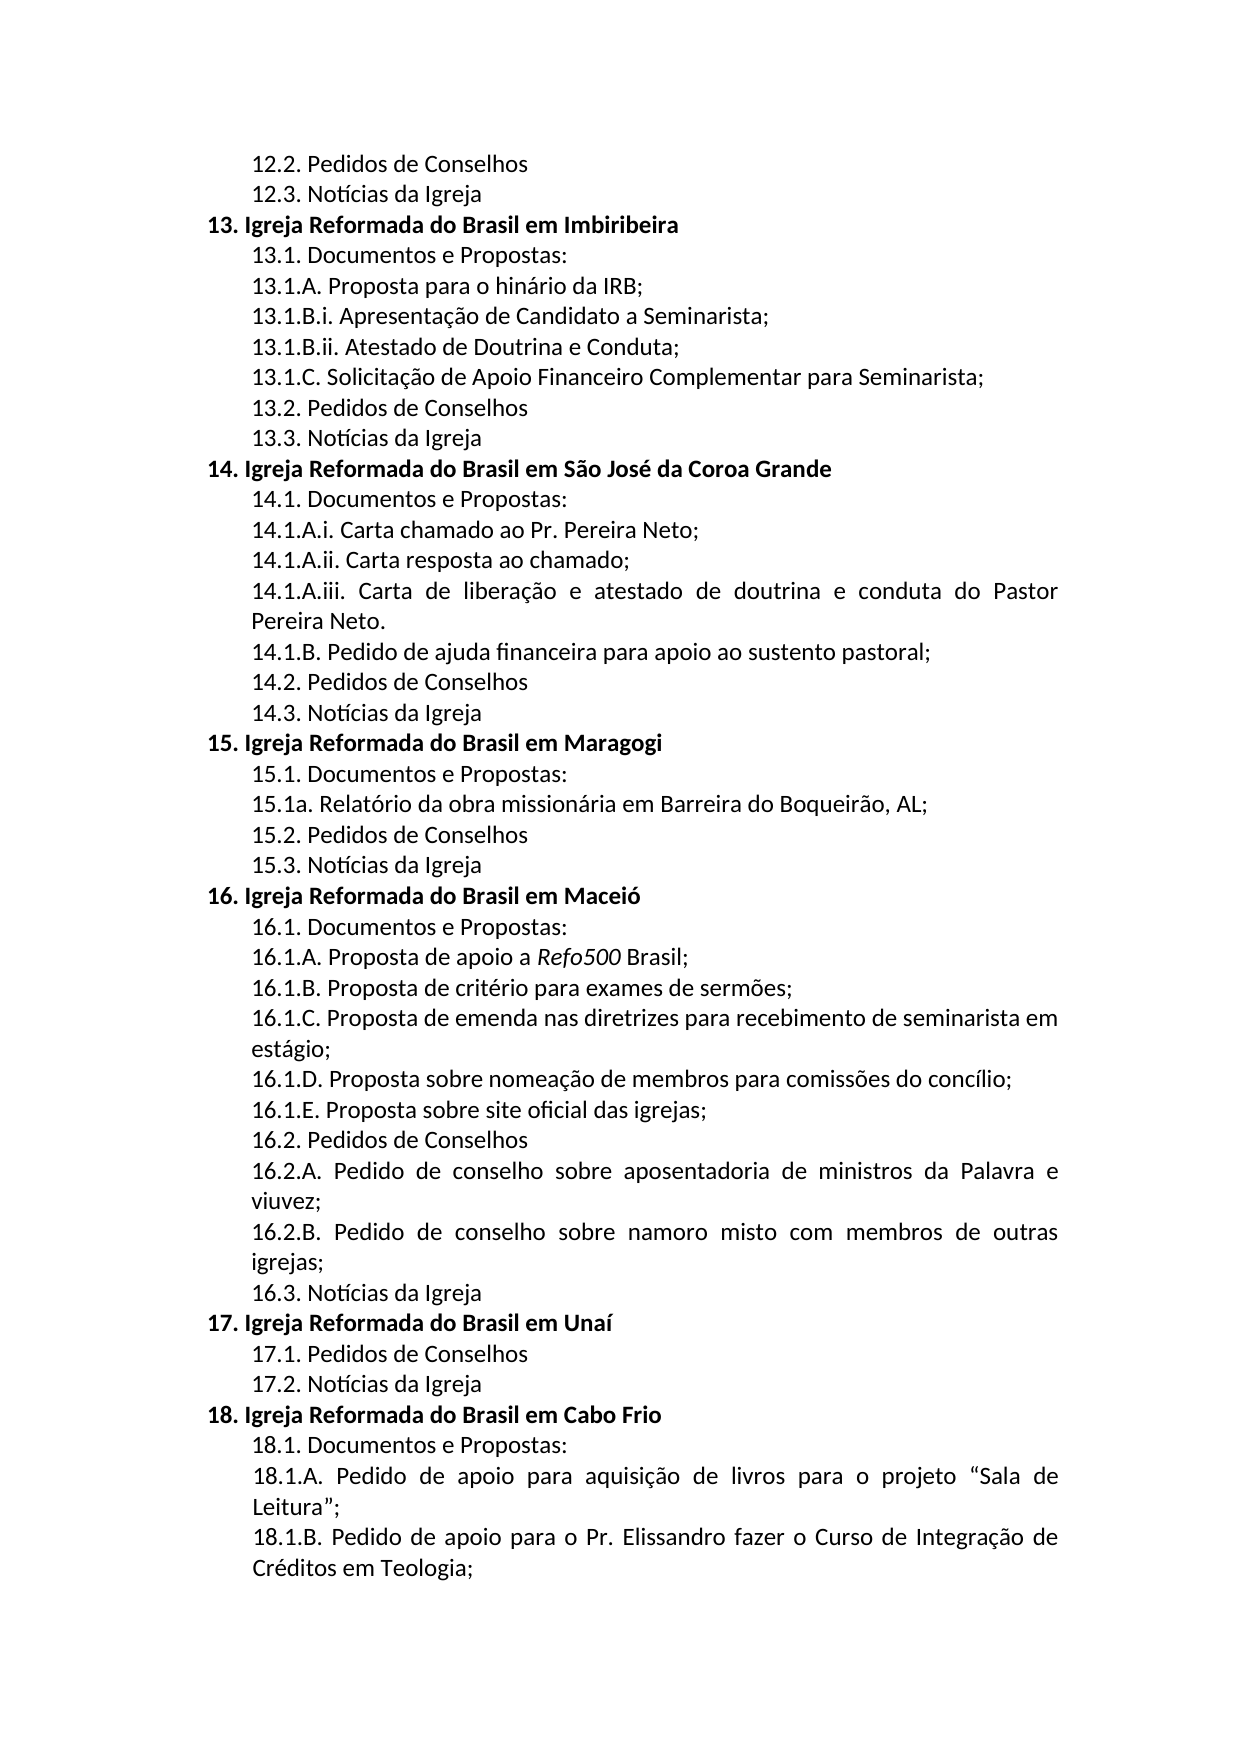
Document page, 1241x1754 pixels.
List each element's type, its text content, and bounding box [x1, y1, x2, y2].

text 14.1. Documentos e Propostas: [251, 483, 1060, 514]
text 16.2.B. Pedido de conselho sobre namoro misto com membros de outras igrejas; [251, 1216, 1060, 1277]
text 16.1. Documentos e Propostas: [251, 911, 1060, 941]
text 13.1.B.i. Apresentação de Candidato a Seminarista; [251, 300, 1060, 331]
text 14.3. Notícias da Igreja [251, 697, 1060, 728]
text 18.1. Documentos e Propostas: [251, 1429, 1060, 1460]
text 15.3. Notícias da Igreja [251, 850, 1060, 880]
text 16.1.C. Proposta de emenda nas diretrizes para recebimento de seminarista em estágio; [251, 1002, 1060, 1063]
text 15.1a. Relatório da obra missionária em Barreira do Boqueirão, AL; [251, 789, 1060, 819]
text 18.1.A. Pedido de apoio para aquisição de livros para o projeto “Sala de Leitura”; [252, 1460, 1060, 1521]
text 13. Igreja Reformada do Brasil em Imbiribeira [207, 209, 1060, 239]
text 18. Igreja Reformada do Brasil em Cabo Frio [207, 1399, 1060, 1429]
text 13.1. Documentos e Propostas: [251, 239, 1060, 270]
text 14.1.B. Pedido de ajuda financeira para apoio ao sustento pastoral; [251, 636, 1060, 667]
text 16. Igreja Reformada do Brasil em Maceió [207, 880, 1060, 911]
text 14. Igreja Reformada do Brasil em São José da Coroa Grande [207, 453, 1060, 483]
text 13.1.C. Solicitação de Apoio Financeiro Complementar para Seminarista; [251, 361, 1060, 392]
text 12.2. Pedidos de Conselhos [251, 148, 1060, 178]
text 17.1. Pedidos de Conselhos [251, 1338, 1060, 1368]
text 16.1.A. Proposta de apoio a Refo500 Brasil; [251, 941, 1060, 972]
text 14.1.A.i. Carta chamado ao Pr. Pereira Neto; [251, 514, 1060, 544]
text 14.1.A.iii. Carta de liberação e atestado de doutrina e conduta do Pastor Pereira Neto. [251, 575, 1060, 636]
text 13.1.A. Proposta para o hinário da IRB; [251, 270, 1060, 300]
text 18.1.B. Pedido de apoio para o Pr. Elissandro fazer o Curso de Integração de Créditos em Teologia; [252, 1521, 1060, 1582]
text 16.1.D. Proposta sobre nomeação de membros para comissões do concílio; [251, 1063, 1060, 1094]
text 16.2. Pedidos de Conselhos [251, 1124, 1060, 1155]
text 16.1.B. Proposta de critério para exames de sermões; [251, 972, 1060, 1002]
text 15.1. Documentos e Propostas: [251, 758, 1060, 789]
text 16.1.E. Proposta sobre site oficial das igrejas; [251, 1094, 1060, 1124]
text 16.3. Notícias da Igreja [251, 1277, 1060, 1307]
text 15. Igreja Reformada do Brasil em Maragogi [207, 728, 1060, 758]
text 17.2. Notícias da Igreja [251, 1368, 1060, 1399]
text 14.1.A.ii. Carta resposta ao chamado; [251, 544, 1060, 575]
text 14.2. Pedidos de Conselhos [251, 667, 1060, 697]
text 13.3. Notícias da Igreja [251, 422, 1060, 453]
text 15.2. Pedidos de Conselhos [251, 819, 1060, 850]
text 12.3. Notícias da Igreja [251, 178, 1060, 209]
text 13.2. Pedidos de Conselhos [251, 392, 1060, 422]
text 16.2.A. Pedido de conselho sobre aposentadoria de ministros da Palavra e viuvez; [251, 1155, 1060, 1216]
text 13.1.B.ii. Atestado de Doutrina e Conduta; [251, 331, 1060, 361]
text 17. Igreja Reformada do Brasil em Unaí [207, 1307, 1060, 1338]
